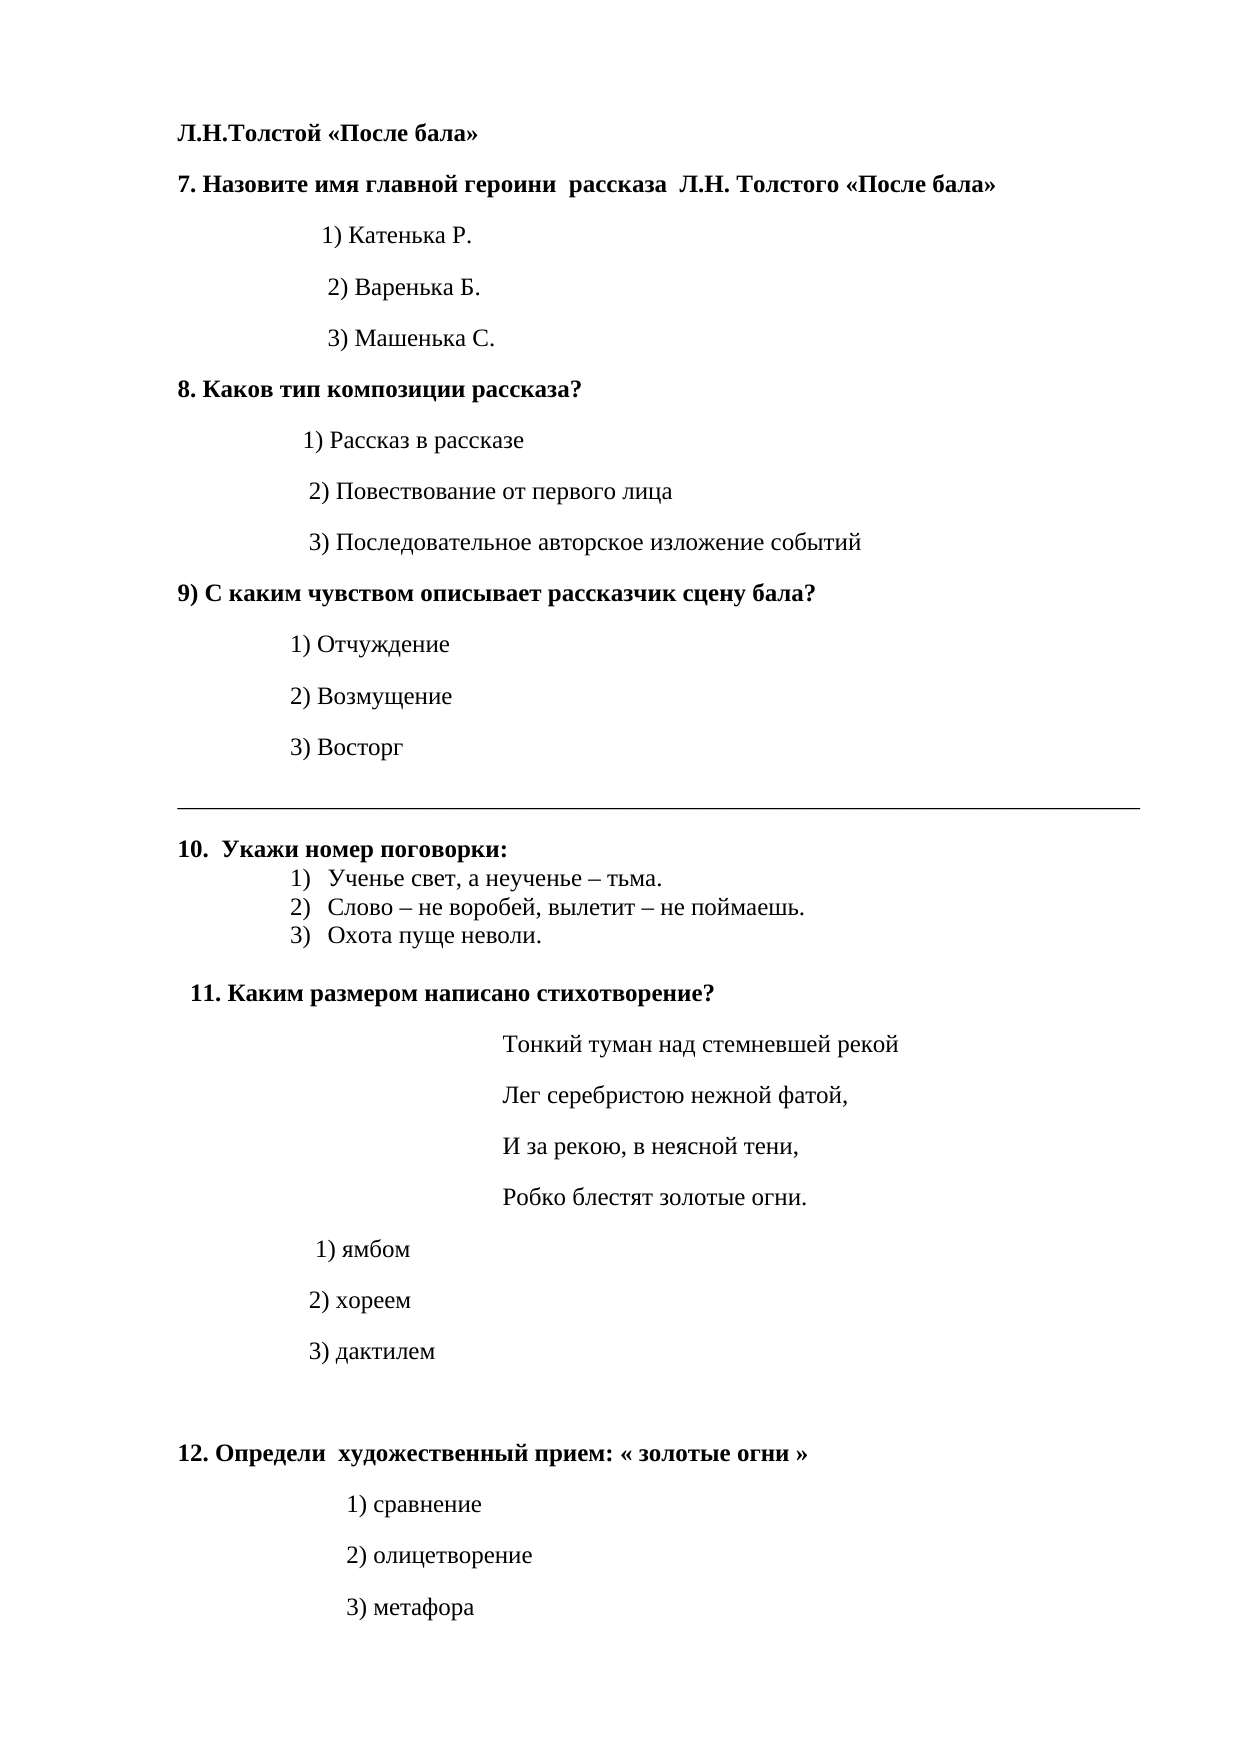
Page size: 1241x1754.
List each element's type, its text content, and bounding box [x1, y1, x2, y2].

text 2) Повествование от первого лица [177, 476, 1152, 505]
text 3) Восторг [177, 732, 1152, 761]
text И за рекою, в неясной тени, [402, 1131, 1152, 1160]
text 2) хореем [177, 1285, 1152, 1313]
text 2) Варенька Б. [177, 272, 1152, 300]
text 2) Возмущение [177, 681, 1152, 709]
text 1) Рассказ в рассказе [177, 425, 1152, 454]
list Слово – не воробей, вылетит – не поймаешь. [290, 892, 1152, 920]
text 2) олицетворение [177, 1541, 1152, 1569]
text Л.Н.Толстой «После бала» [177, 118, 1152, 147]
text 11. Каким размером написано стихотворение? [177, 978, 1152, 1007]
text 1) сравнение [177, 1489, 1152, 1518]
list Ученье свет, а неученье – тьма. [290, 863, 1152, 892]
text 3) метафора [177, 1592, 1152, 1620]
text 7. Назовите имя главной героини рассказа Л.Н. Толстого «После бала» [177, 169, 1152, 198]
text 12. Определи художественный прием: « золотые огни » [177, 1438, 1152, 1467]
text 9) С каким чувством описывает рассказчик сцену бала? [177, 578, 1152, 607]
text Робко блестят золотые огни. [402, 1182, 1152, 1211]
text 3) Машенька С. [177, 323, 1152, 351]
text 3) Последовательное авторское изложение событий [177, 527, 1152, 556]
text 1) Катенька Р. [177, 220, 1152, 249]
text Лег серебристою нежной фатой, [402, 1080, 1152, 1109]
text Тонкий туман над стемневшей рекой [402, 1029, 1152, 1058]
list Охота пуще неволи. [290, 920, 1152, 949]
text 3) дактилем [177, 1336, 1152, 1365]
text 1) Отчуждение [177, 629, 1152, 658]
text 1) ямбом [177, 1234, 1152, 1262]
text 8. Каков тип композиции рассказа? [177, 374, 1152, 403]
text _____________________________________________________________________________ [177, 783, 1152, 812]
text 10. Укажи номер поговорки: [177, 834, 1152, 863]
